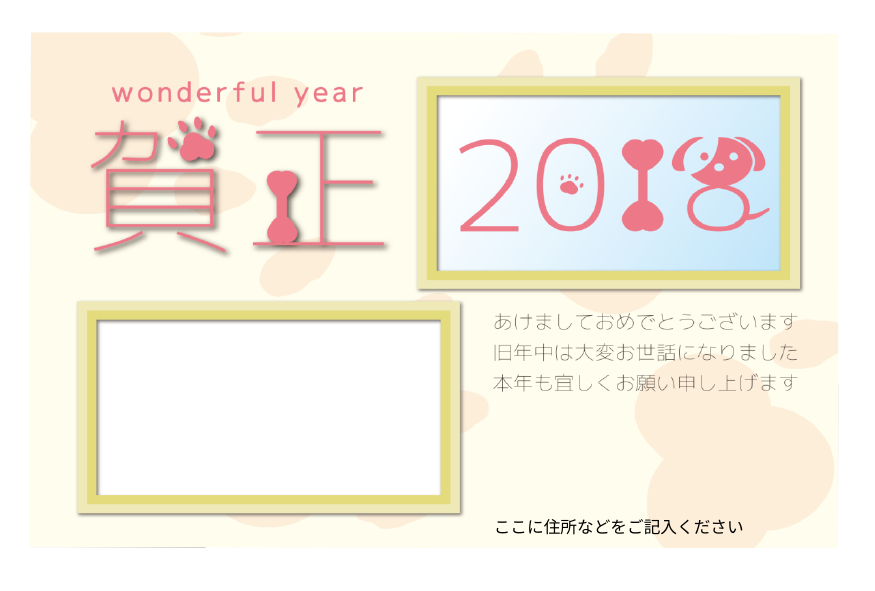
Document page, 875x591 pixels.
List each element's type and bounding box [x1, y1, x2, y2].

picture [29, 32, 839, 548]
